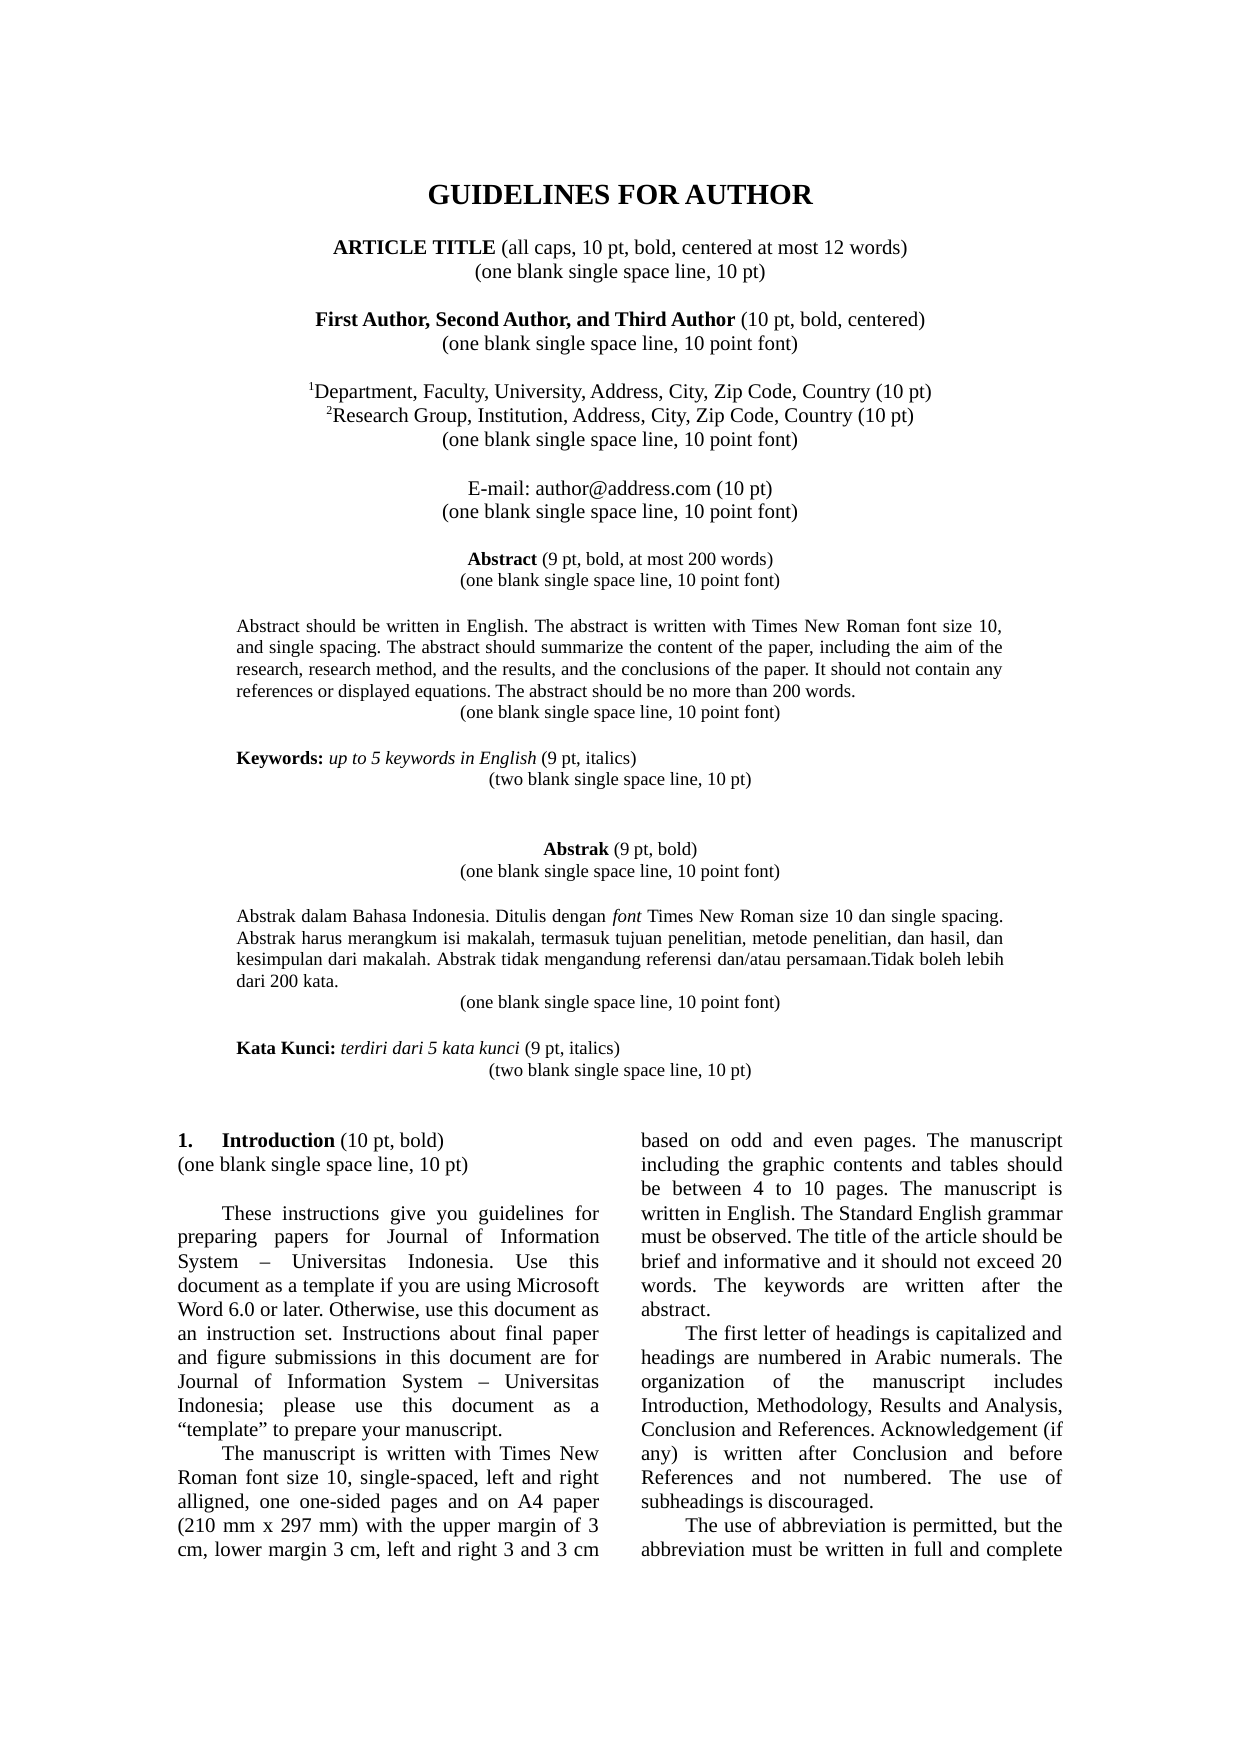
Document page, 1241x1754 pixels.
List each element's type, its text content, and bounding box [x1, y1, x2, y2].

text (one blank single space line, 10 point font) [236, 701, 1004, 723]
text (one blank single space line, 10 point font) [177, 569, 1063, 591]
text Keywords: up to 5 keywords in English (9 pt, italics) [236, 747, 1004, 768]
text (two blank single space line, 10 pt) [236, 768, 1004, 790]
text 2Research Group, Institution, Address, City, Zip Code, Country (10 pt) [177, 403, 1063, 427]
text 1Department, Faculty, University, Address, City, Zip Code, Country (10 pt) [177, 379, 1063, 403]
text Abstrak dalam Bahasa Indonesia. Ditulis dengan font Times New Roman size 10 dan single spacing. Abstrak harus merangkum isi makalah, termasuk tujuan penelitian, metode penelitian, dan hasil, dan kesimpulan dari makalah. Abstrak tidak mengandung referensi dan/atau persamaan.Tidak boleh lebih dari 200 kata. [236, 905, 1004, 991]
text First Author, Second Author, and Third Author (10 pt, bold, centered) [177, 307, 1063, 331]
list Introduction (10 pt, bold) [177, 1128, 599, 1152]
text ARTICLE TITLE (all caps, 10 pt, bold, centered at most 12 words) [177, 235, 1063, 259]
text Abstrak (9 pt, bold) [236, 838, 1004, 859]
list The manuscript is written with Times New Roman font size 10, single-spaced, left and right alligned, one one-sided pages and on A4 paper (210 mm x 297 mm) with the upper margin of 3 cm, lower margin 3 cm, left and right 3 and 3 cm based on odd and even pages. The manuscript including the graphic contents and tables should be between 4 to 10 pages. The manuscript is written in English. The Standard English grammar must be observed. The title of the article should be brief and informative and it should not exceed 20 words. The keywords are written after the abstract. [641, 1128, 1063, 1321]
text Abstract should be written in English. The abstract is written with Times New Roman font size 10, and single spacing. The abstract should summarize the content of the paper, including the aim of the research, research method, and the results, and the conclusions of the paper. It should not contain any references or displayed equations. The abstract should be no more than 200 words. [236, 615, 1004, 701]
text E-mail: author@address.com (10 pt) [177, 475, 1063, 499]
text Abstract (9 pt, bold, at most 200 words) [177, 548, 1063, 569]
text (one blank single space line, 10 point font) [177, 499, 1063, 523]
text (one blank single space line, 10 point font) [177, 331, 1063, 355]
list The manuscript is written with Times New Roman font size 10, single-spaced, left and right alligned, one one-sided pages and on A4 paper (210 mm x 297 mm) with the upper margin of 3 cm, lower margin 3 cm, left and right 3 and 3 cm based on odd and even pages. The manuscript including the graphic contents and tables should be between 4 to 10 pages. The manuscript is written in English. The Standard English grammar must be observed. The title of the article should be brief and informative and it should not exceed 20 words. The keywords are written after the abstract. [177, 1441, 599, 1561]
text GUIDELINES FOR AUTHOR [177, 177, 1063, 211]
text (two blank single space line, 10 pt) [236, 1058, 1004, 1080]
text (one blank single space line, 10 point font) [177, 427, 1063, 451]
list These instructions give you guidelines for preparing papers for Journal of Information System – Universitas Indonesia. Use this document as a template if you are using Microsoft Word 6.0 or later. Otherwise, use this document as an instruction set. Instructions about final paper and figure submissions in this document are for Journal of Information System – Universitas Indonesia; please use this document as a “template” to prepare your manuscript. [177, 1200, 599, 1441]
text (one blank single space line, 10 pt) [177, 259, 1063, 283]
text (one blank single space line, 10 pt) [177, 1152, 599, 1176]
list The first letter of headings is capitalized and headings are numbered in Arabic numerals. The organization of the manuscript includes Introduction, Methodology, Results and Analysis, Conclusion and References. Acknowledgement (if any) is written after Conclusion and before References and not numbered. The use of subheadings is discouraged. [641, 1321, 1063, 1513]
text (one blank single space line, 10 point font) [177, 859, 1063, 881]
text (one blank single space line, 10 point font) [236, 991, 1004, 1013]
text Kata Kunci: terdiri dari 5 kata kunci (9 pt, italics) [236, 1037, 1004, 1058]
